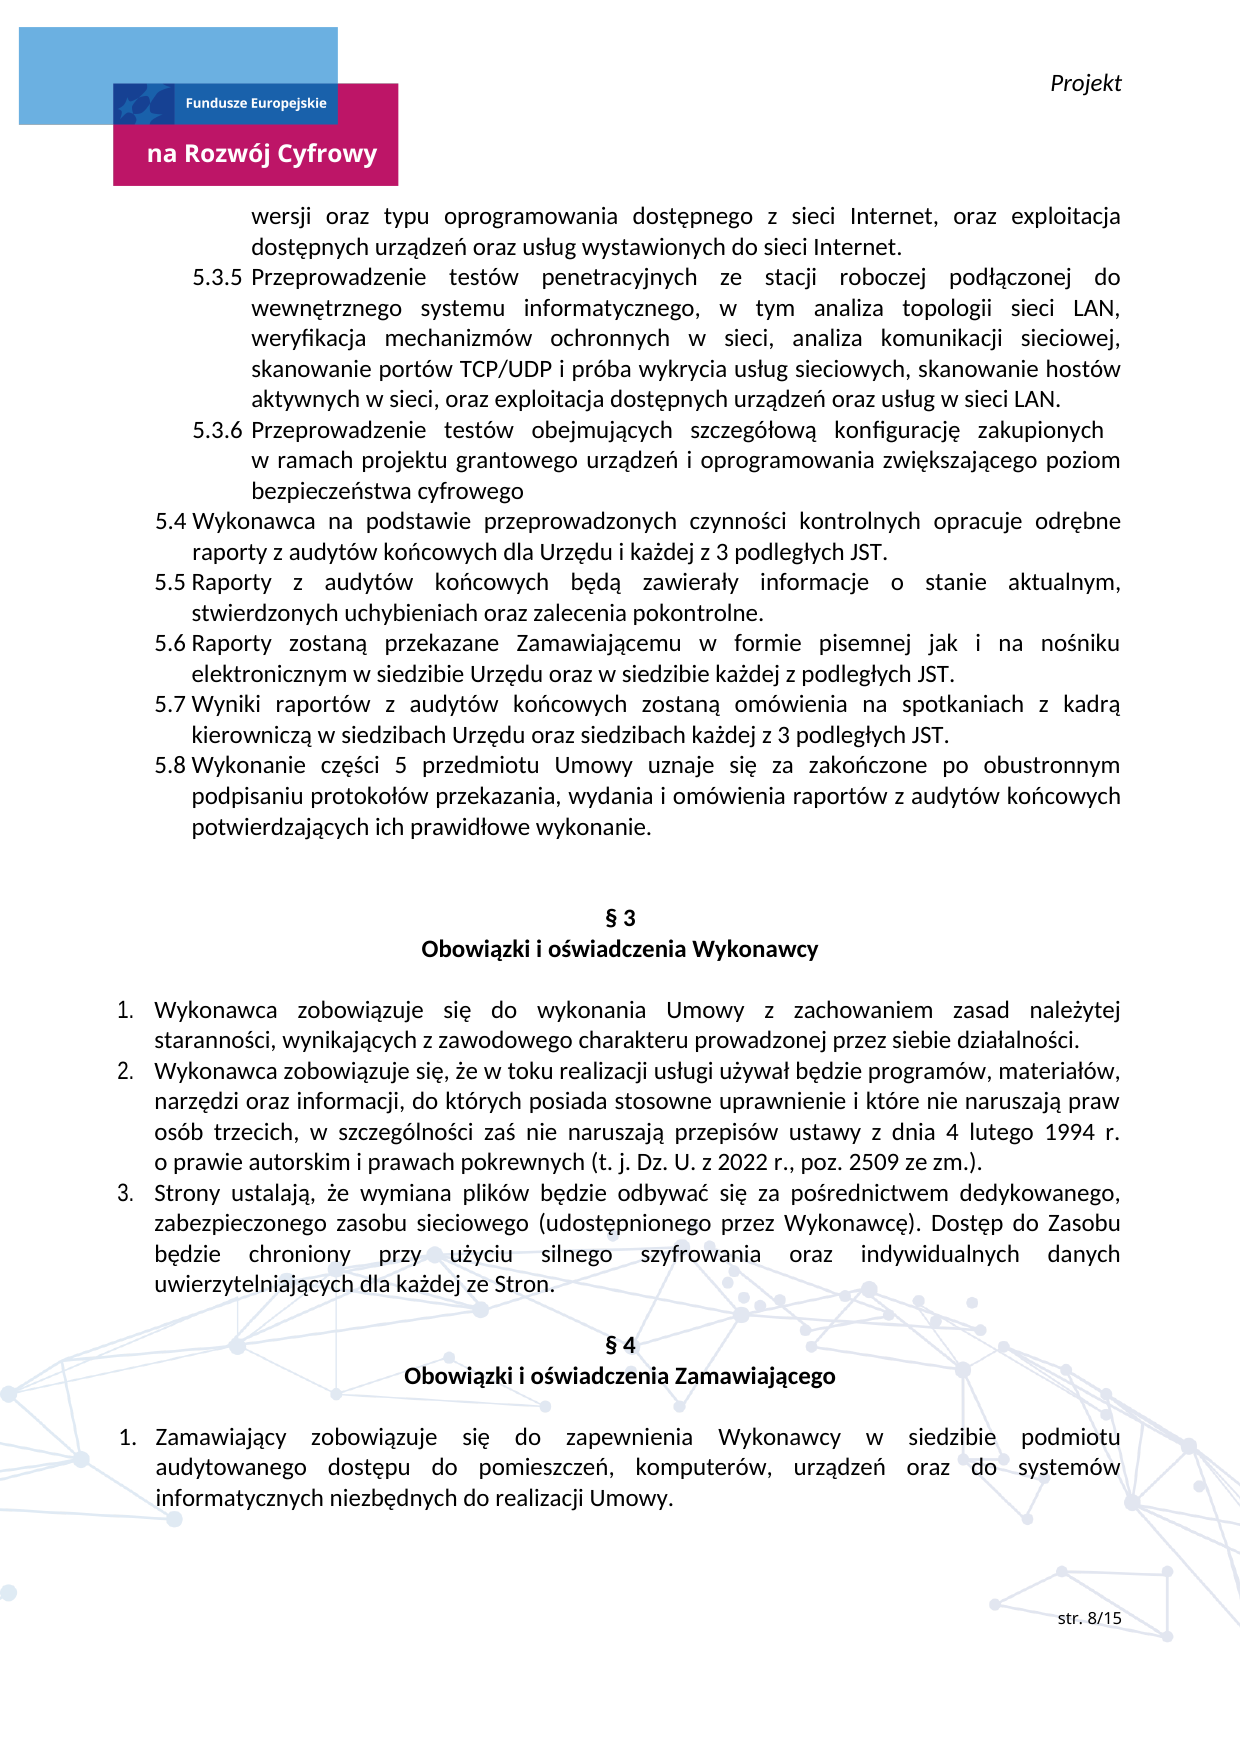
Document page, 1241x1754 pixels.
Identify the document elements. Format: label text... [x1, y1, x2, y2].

list § 3 [118, 902, 1122, 933]
list Wykonawca zobowiązuje się, że w toku realizacji usługi używał będzie programów, materiałów, narzędzi oraz informacji, do których posiada stosowne uprawnienie i które nie naruszają praw osób trzecich, w szczególności zaś nie naruszają przepisów ustawy z dnia 4 lutego 1994 r. o prawie autorskim i prawach pokrewnych (t. j. Dz. U. z 2022 r., poz. 2509 ze zm.). [117, 1055, 1122, 1177]
picture [0, 1221, 1240, 1754]
list Przeprowadzenie testów penetracyjnych ze stacji roboczej podłączonej do wewnętrznego systemu informatycznego, w tym analiza topologii sieci LAN, weryfikacja mechanizmów ochronnych w sieci, analiza komunikacji sieciowej, skanowanie portów TCP/UDP i próba wykrycia usług sieciowych, skanowanie hostów aktywnych w sieci, oraz exploitacja dostępnych urządzeń oraz usług w sieci LAN. [192, 261, 1122, 414]
list Wykonawca na podstawie przeprowadzonych czynności kontrolnych opracuje odrębne raporty z audytów końcowych dla Urzędu i każdej z 3 podległych JST. [155, 505, 1122, 566]
list Wykonawca zobowiązuje się do wykonania Umowy z zachowaniem zasad należytej staranności, wynikających z zawodowego charakteru prowadzonej przez siebie działalności. [117, 994, 1122, 1055]
list Zamawiający zobowiązuje się do zapewnienia Wykonawcy w siedzibie podmiotu audytowanego dostępu do pomieszczeń, komputerów, urządzeń oraz do systemów informatycznych niezbędnych do realizacji Umowy. [118, 1421, 1122, 1513]
list Strony ustalają, że wymiana plików będzie odbywać się za pośrednictwem dedykowanego, zabezpieczonego zasobu sieciowego (udostępnionego przez Wykonawcę). Dostęp do Zasobu będzie chroniony przy użyciu silnego szyfrowania oraz indywidualnych danych uwierzytelniających dla każdej ze Stron. [117, 1177, 1122, 1299]
list Raporty z audytów końcowych będą zawierały informacje o stanie aktualnym, stwierdzonych uchybieniach oraz zalecenia pokontrolne. [154, 566, 1122, 627]
list § 4 [118, 1329, 1122, 1360]
list Wyniki raportów z audytów końcowych zostaną omówienia na spotkaniach z kadrą kierowniczą w siedzibach Urzędu oraz siedzibach każdej z 3 podległych JST. [154, 688, 1122, 749]
list Raporty zostaną przekazane Zamawiającemu w formie pisemnej jak i na nośniku elektronicznym w siedzibie Urzędu oraz w siedzibie każdej z podległych JST. [154, 627, 1122, 688]
list Obowiązki i oświadczenia Wykonawcy [118, 933, 1122, 963]
list Obowiązki i oświadczenia Zamawiającego [118, 1360, 1122, 1391]
list Przeprowadzenie testów obejmujących szczegółową konfigurację zakupionych w ramach projektu grantowego urządzeń i oprogramowania zwiększającego poziom bezpieczeństwa cyfrowego [192, 414, 1122, 505]
picture [18, 27, 399, 186]
list Wykonanie części 5 przedmiotu Umowy uznaje się za zakończone po obustronnym podpisaniu protokołów przekazania, wydania i omówienia raportów z audytów końcowych potwierdzających ich prawidłowe wykonanie. [154, 749, 1122, 841]
